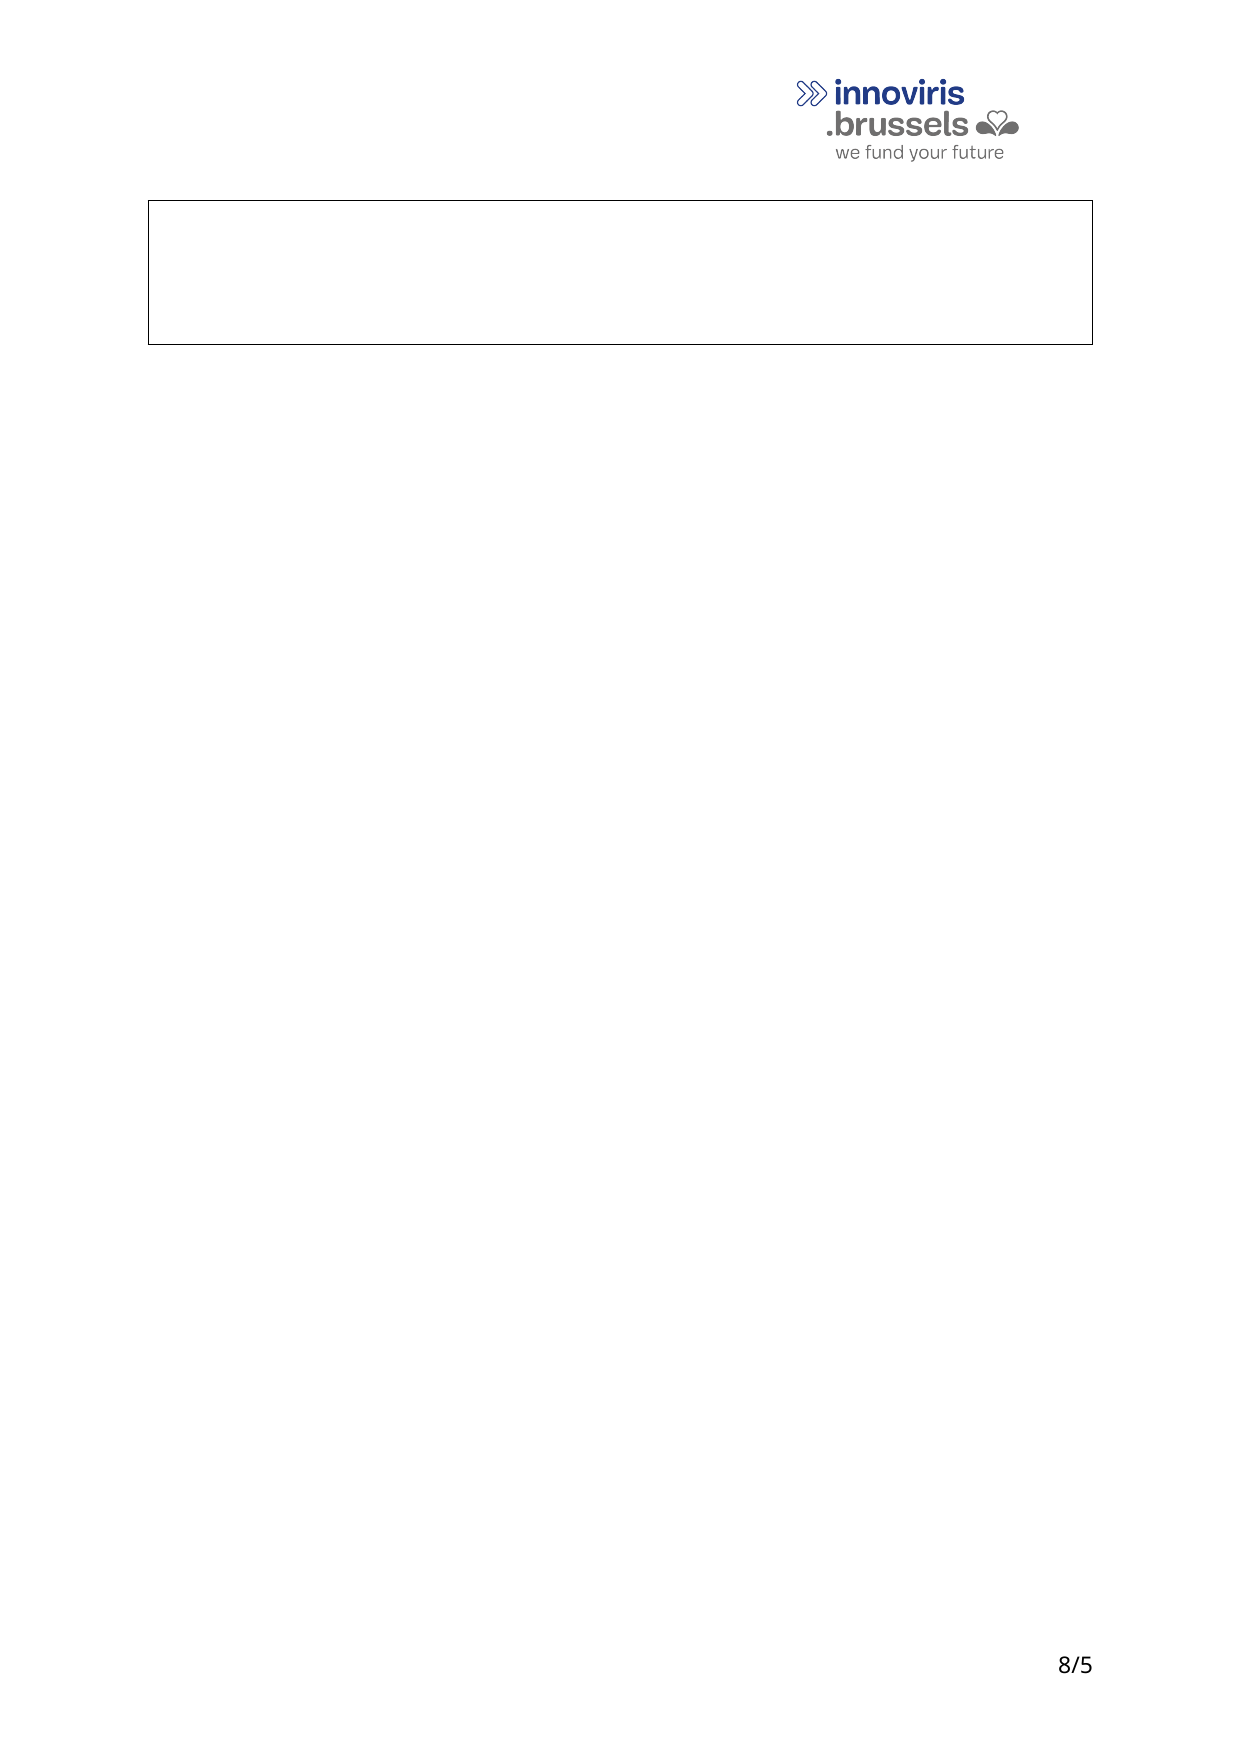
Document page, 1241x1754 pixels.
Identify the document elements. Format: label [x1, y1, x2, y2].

table_header [149, 201, 1092, 344]
picture [792, 73, 1029, 166]
